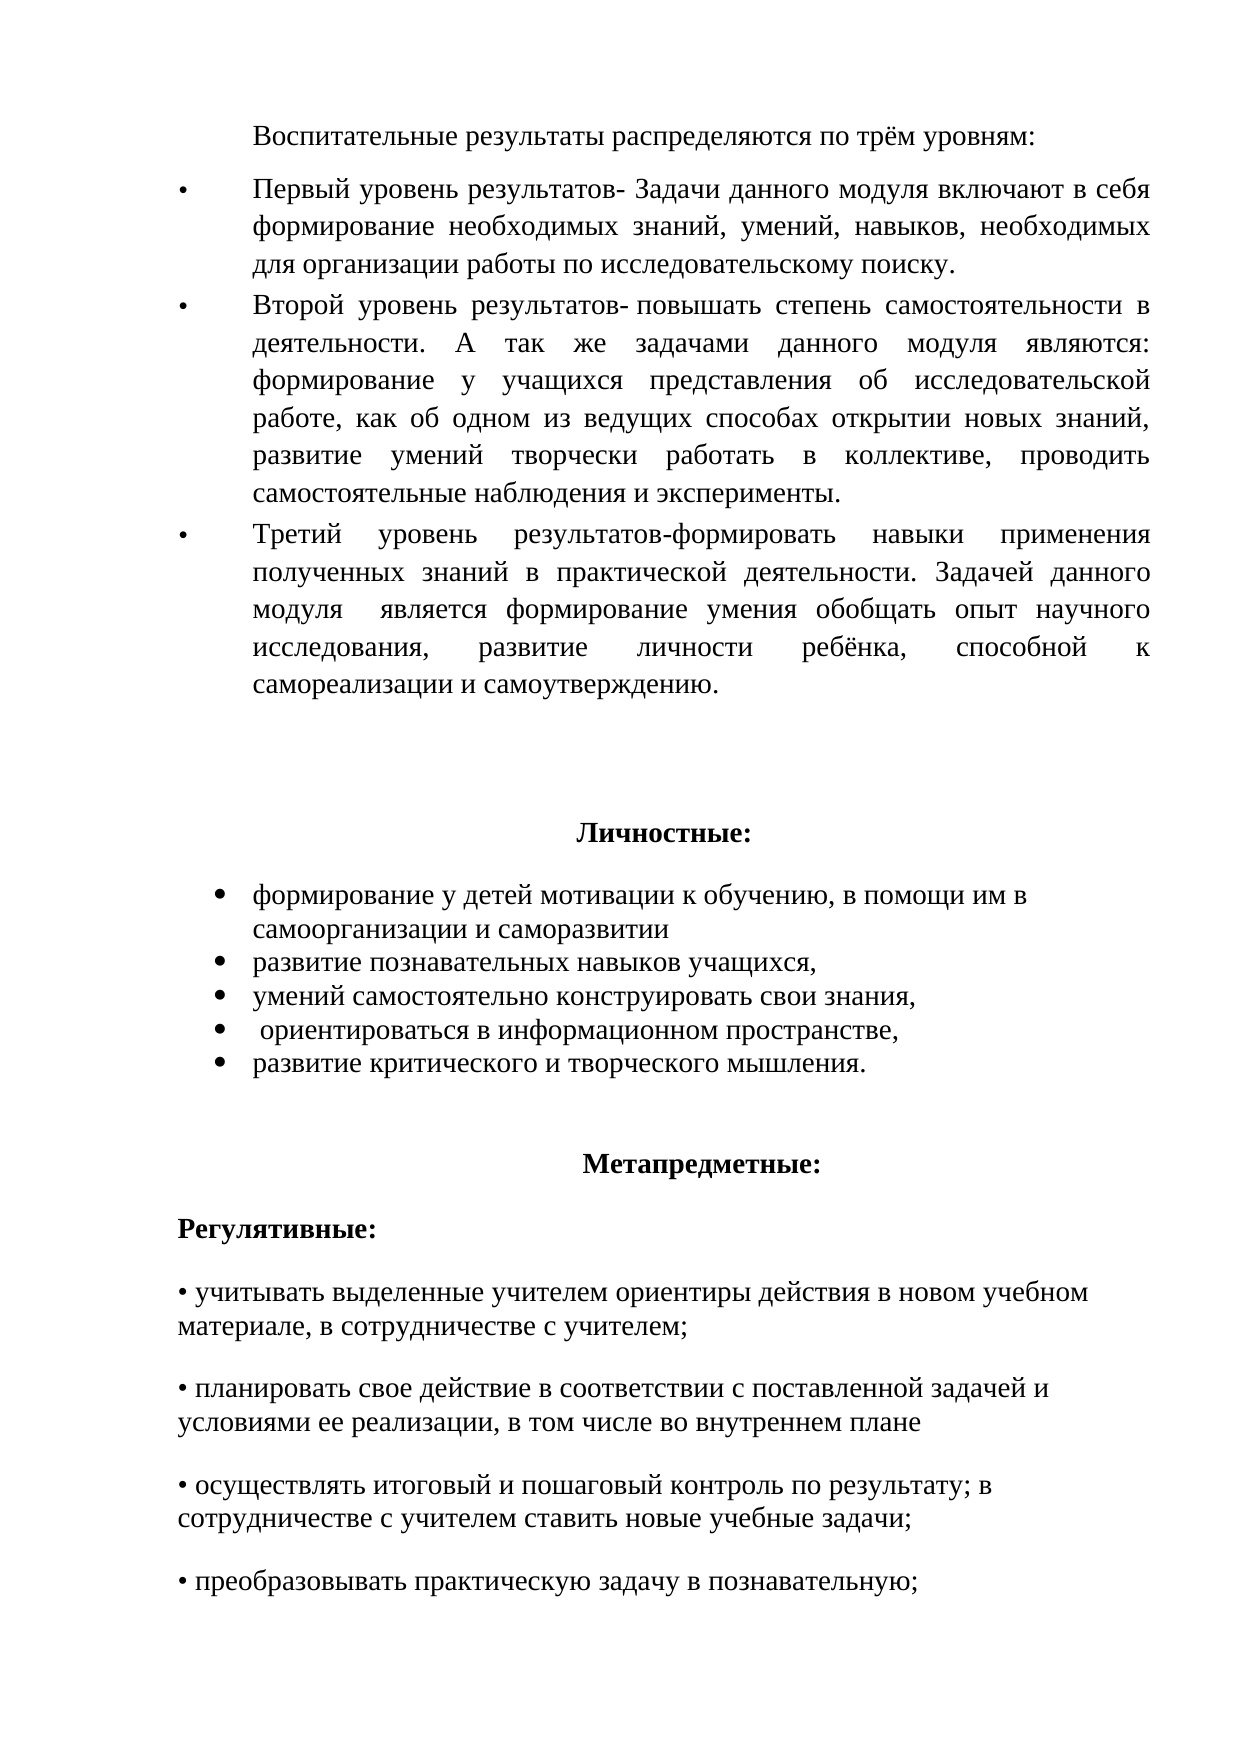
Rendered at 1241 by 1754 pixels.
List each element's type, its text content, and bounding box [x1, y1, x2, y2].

list Первый уровень результатов- Задачи данного модуля включают в себя формирование необходимых знаний, умений, навыков, необходимых для организации работы по исследовательскому поиску. [179, 171, 1151, 279]
text Личностные: [177, 815, 1152, 848]
text • учитывать выделенные учителем ориентиры действия в новом учебном материале, в сотрудничестве с учителем; [177, 1274, 1152, 1341]
list умений самостоятельно конструировать свои знания, [215, 978, 1152, 1012]
text Регулятивные: [177, 1212, 1152, 1245]
list формирование у детей мотивации к обучению, в помощи им в самоорганизации и саморазвитии [215, 877, 1152, 944]
list Метапредметные: [252, 1146, 1152, 1180]
list Третий уровень результатов-формировать навыки применения полученных знаний в практической деятельности. Задачей данного модуля является формирование умения обобщать опыт научного исследования, развитие личности ребёнка, способной к самореализации и самоутверждению. [179, 516, 1151, 700]
list Воспитательные результаты распределяются по трём уровням: [252, 118, 1152, 152]
list Второй уровень результатов- повышать степень самостоятельности в деятельности. А так же задачами данного модуля являются: формирование у учащихся представления об исследовательской работе, как об одном из ведущих способах открытии новых знаний, развитие умений творчески работать в коллективе, проводить самостоятельные наблюдения и эксперименты. [179, 287, 1151, 508]
list развитие критического и творческого мышления. [215, 1046, 1152, 1079]
text • планировать свое действие в соответствии с поставленной задачей и условиями ее реализации, в том числе во внутреннем плане [177, 1371, 1152, 1438]
list ориентироваться в информационном пространстве, [215, 1012, 1152, 1046]
text • осуществлять итоговый и пошаговый контроль по результату; в сотрудничестве с учителем ставить новые учебные задачи; [177, 1467, 1152, 1534]
list развитие познавательных навыков учащихся, [215, 944, 1152, 978]
text • преобразовывать практическую задачу в познавательную; [177, 1563, 1152, 1597]
